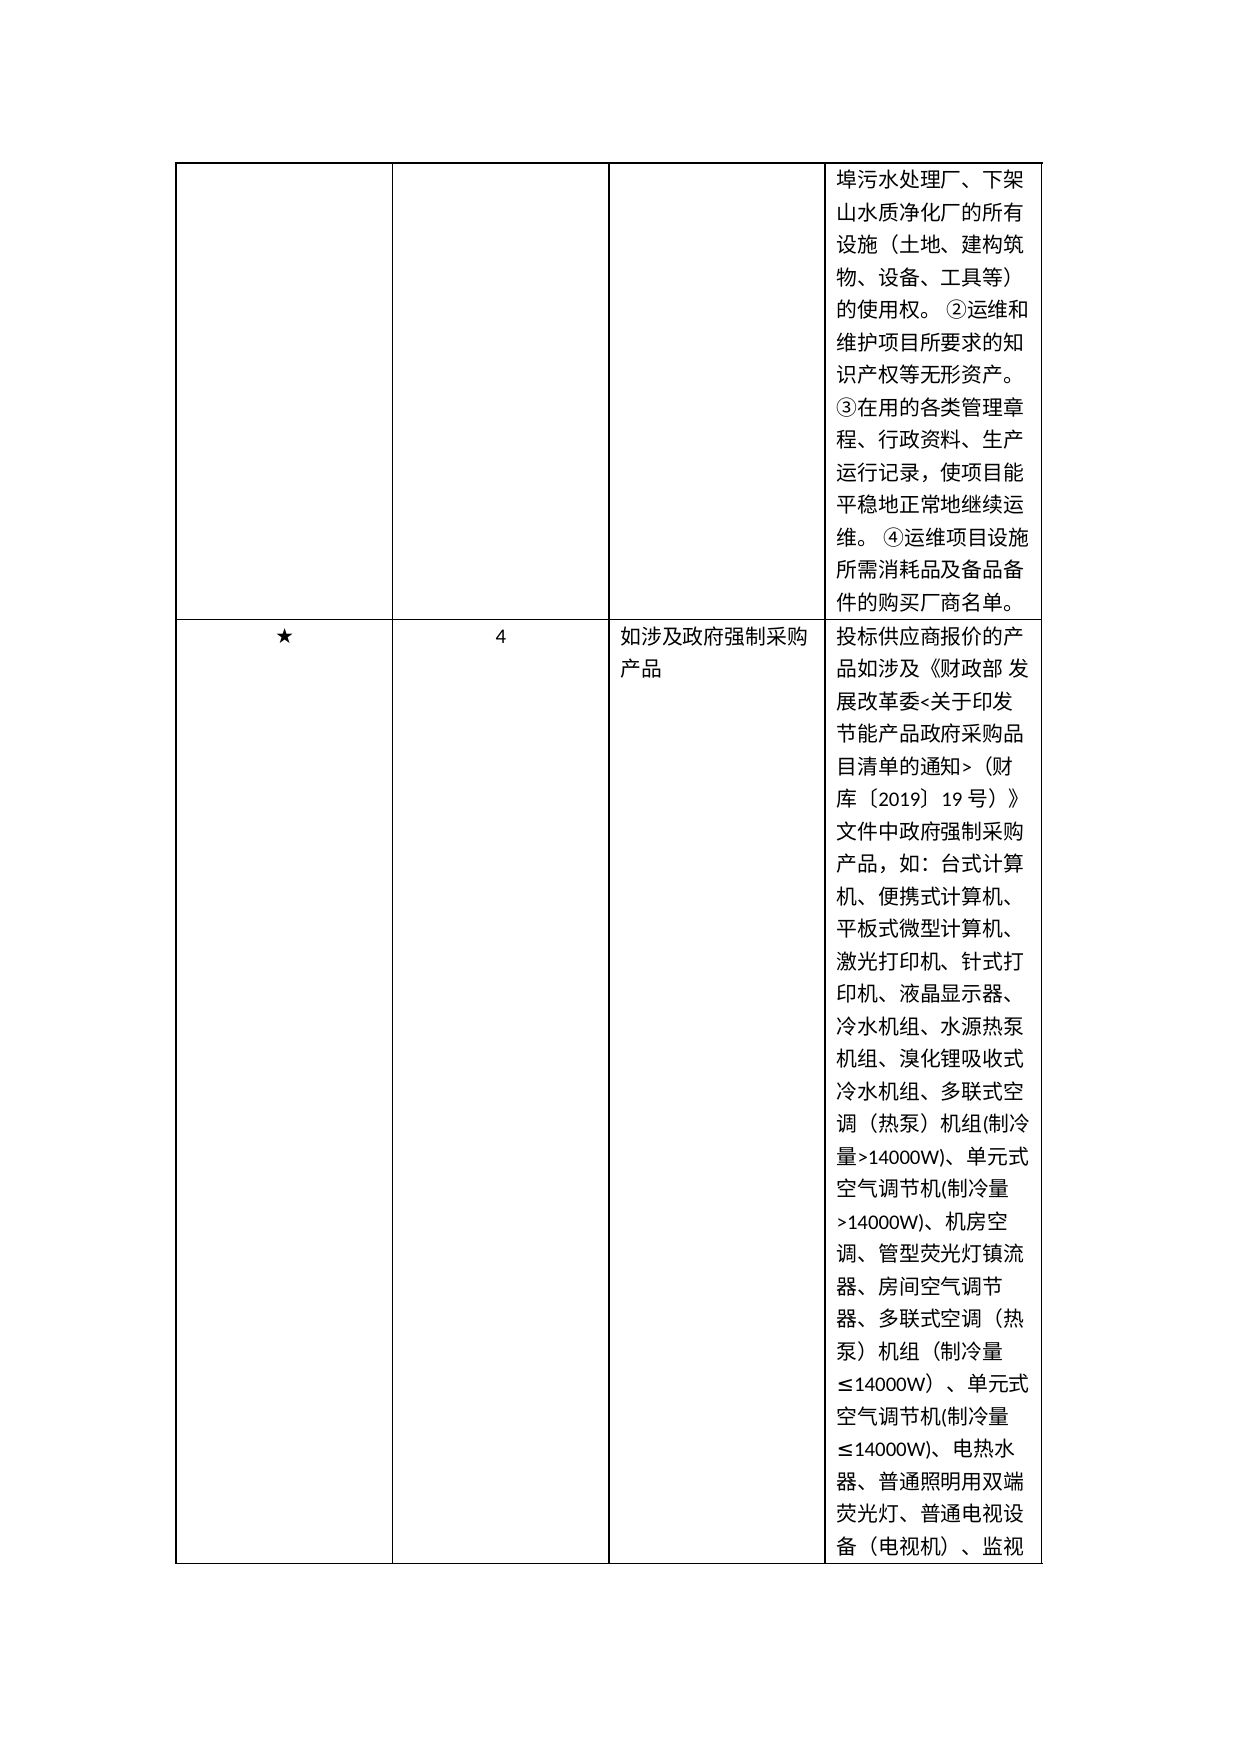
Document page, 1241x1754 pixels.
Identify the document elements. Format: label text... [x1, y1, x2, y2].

table_cell 3 [393, 164, 608, 618]
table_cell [826, 164, 1041, 618]
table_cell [826, 620, 1041, 1563]
table_cell 4 [393, 620, 608, 1563]
table_cell ★ [177, 620, 392, 1563]
table_cell [177, 164, 392, 618]
table_cell 如涉及政府强制采购产品 [610, 620, 824, 1563]
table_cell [610, 164, 824, 618]
